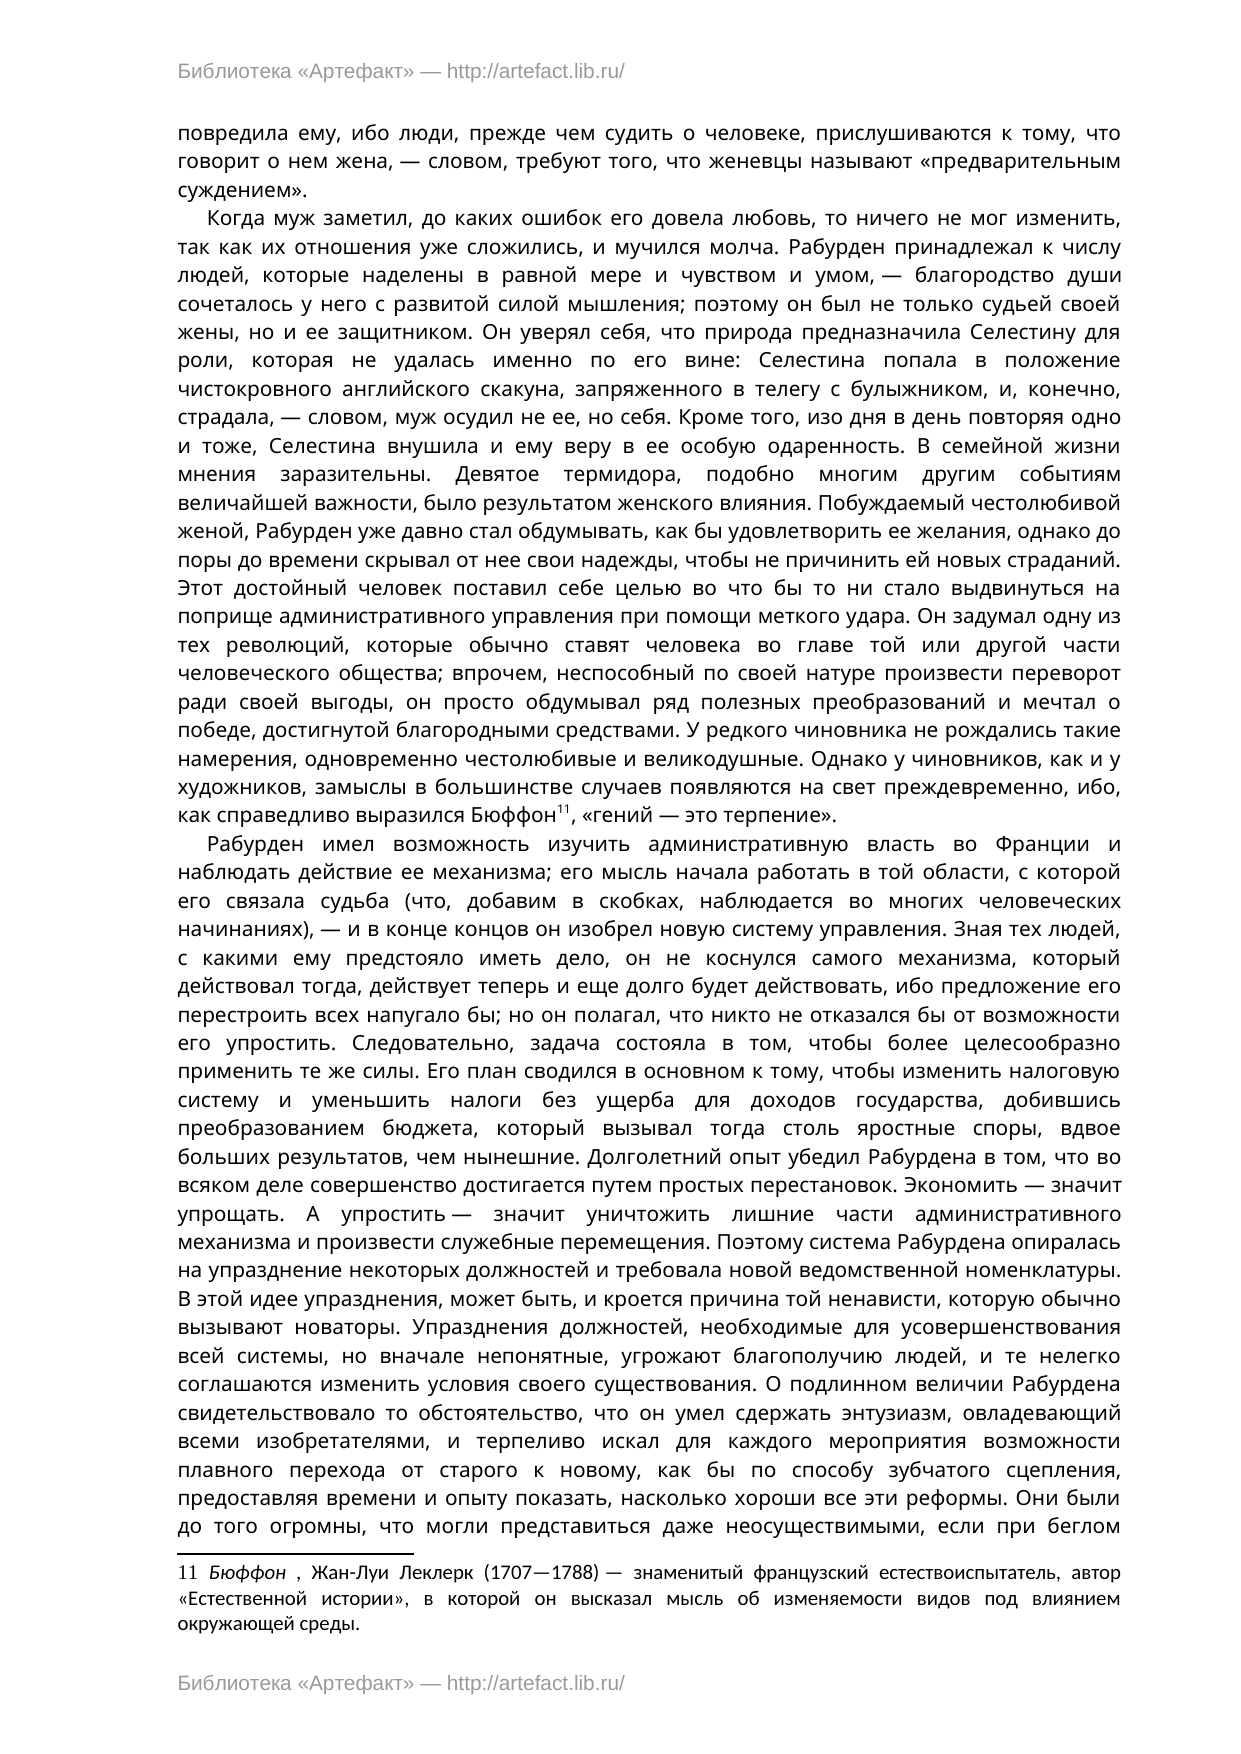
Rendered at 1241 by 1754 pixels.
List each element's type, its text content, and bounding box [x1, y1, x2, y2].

text Когда муж заметил, до каких ошибок его довела любовь, то ничего не мог изменить, так как их отношения уже сложились, и мучился молча. Рабурден принадлежал к числу людей, которые наделены в равной мере и чувством и умом, — благородство души сочеталось у него с развитой силой мышления; поэтому он был не только судьей своей жены, но и ее защитником. Он уверял себя, что природа предназначила Селестину для роли, которая не удалась именно по его вине: Селестина попала в положение чистокровного английского скакуна, запряженного в телегу с булыжником, и, конечно, страдала, — словом, муж осудил не ее, но себя. Кроме того, изо дня в день повторяя одно и тоже, Селестина внушила и ему веру в ее особую одаренность. В семейной жизни мнения заразительны. Девятое термидора, подобно многим другим событиям величайшей важности, было результатом женского влияния. Побуждаемый честолюбивой женой, Рабурден уже давно стал обдумывать, как бы удовлетворить ее желания, однако до поры до времени скрывал от нее свои надежды, чтобы не причинить ей новых страданий. Этот достойный человек поставил себе целью во что бы то ни стало выдвинуться на поприще административного управления при помощи меткого удара. Он задумал одну из тех революций, которые обычно ставят человека во главе той или другой части человеческого общества; впрочем, неспособный по своей натуре произвести переворот ради своей выгоды, он просто обдумывал ряд полезных преобразований и мечтал о победе, достигнутой благородными средствами. У редкого чиновника не рождались такие намерения, одновременно честолюбивые и великодушные. Однако у чиновников, как и у художников, замыслы в большинстве случаев появляются на свет преждевременно, ибо, как справедливо выразился Бюффон, «гений — это терпение». [177, 203, 1122, 829]
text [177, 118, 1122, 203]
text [177, 829, 1122, 1540]
